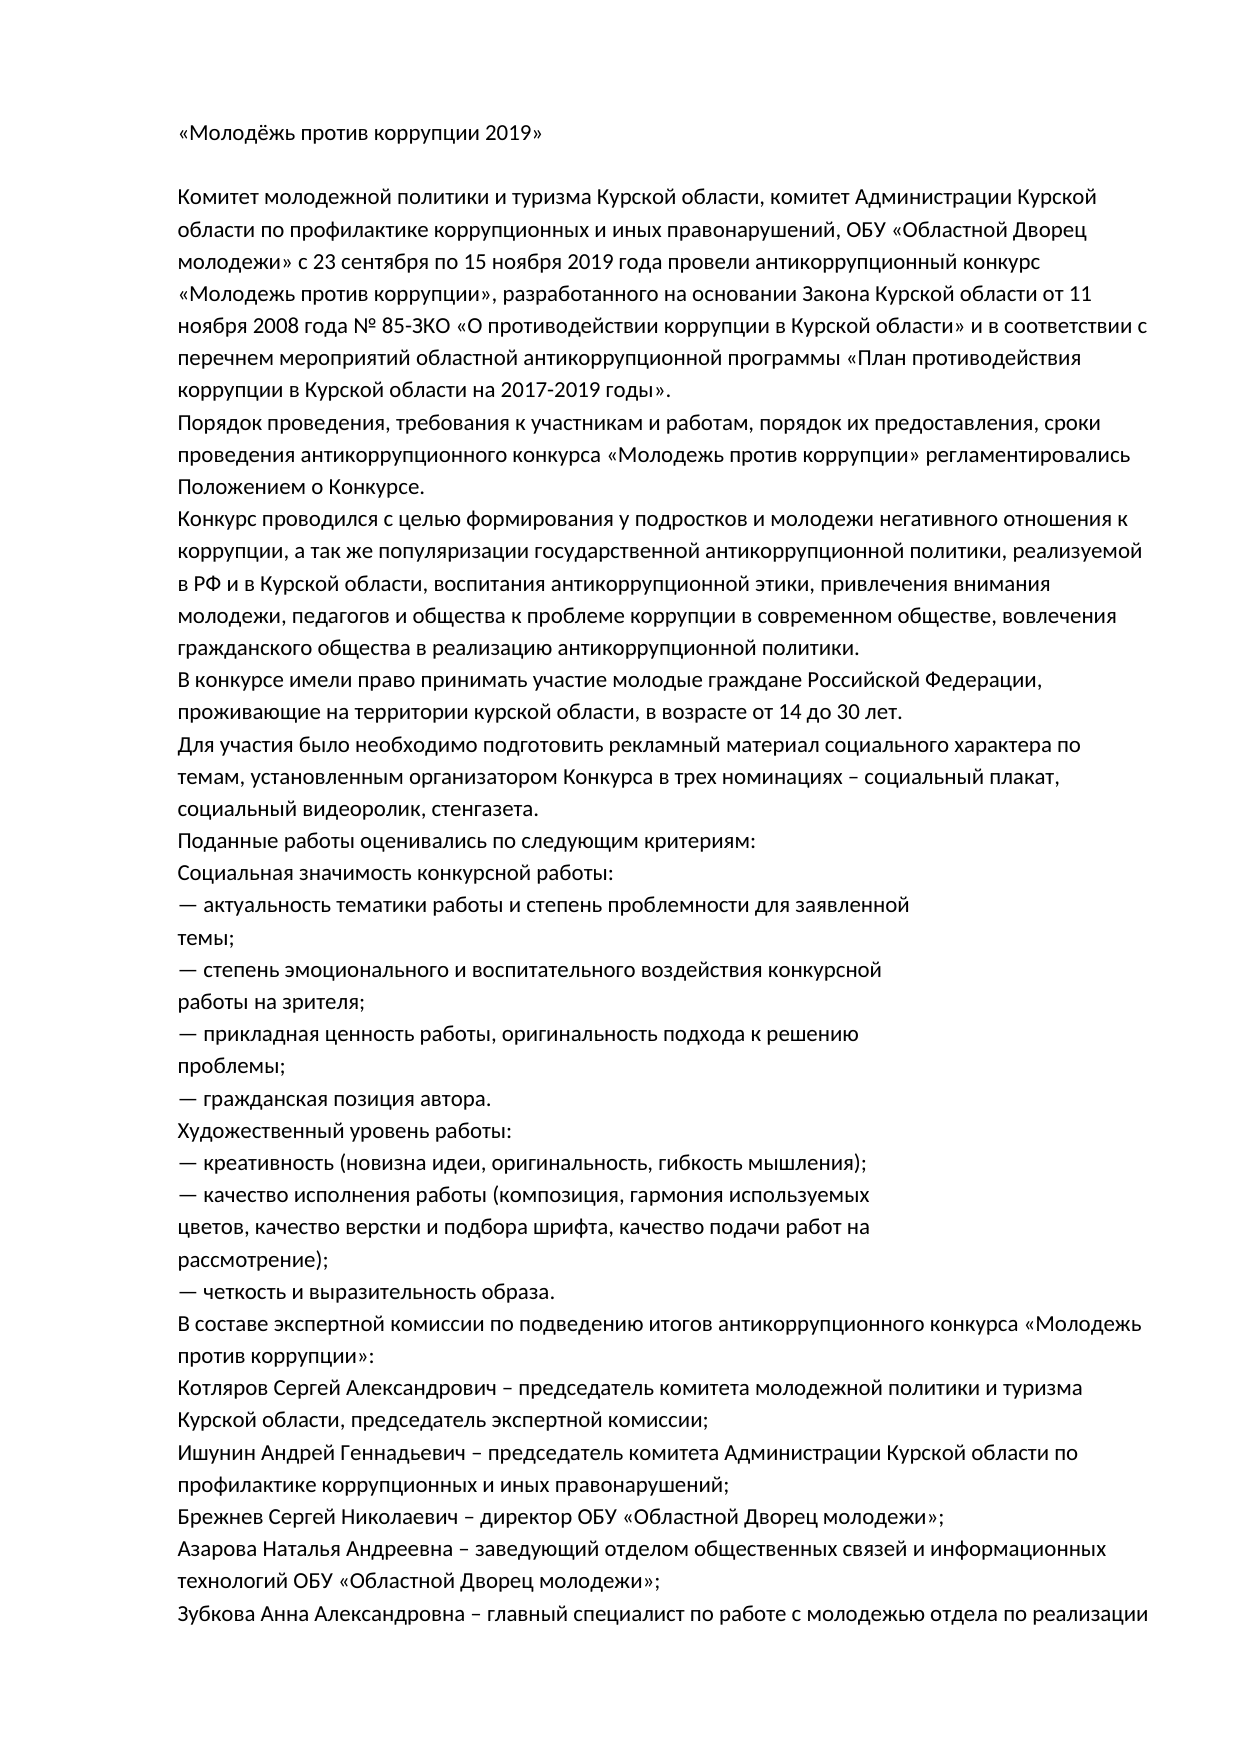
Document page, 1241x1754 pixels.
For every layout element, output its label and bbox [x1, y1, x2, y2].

text [177, 118, 1152, 1627]
